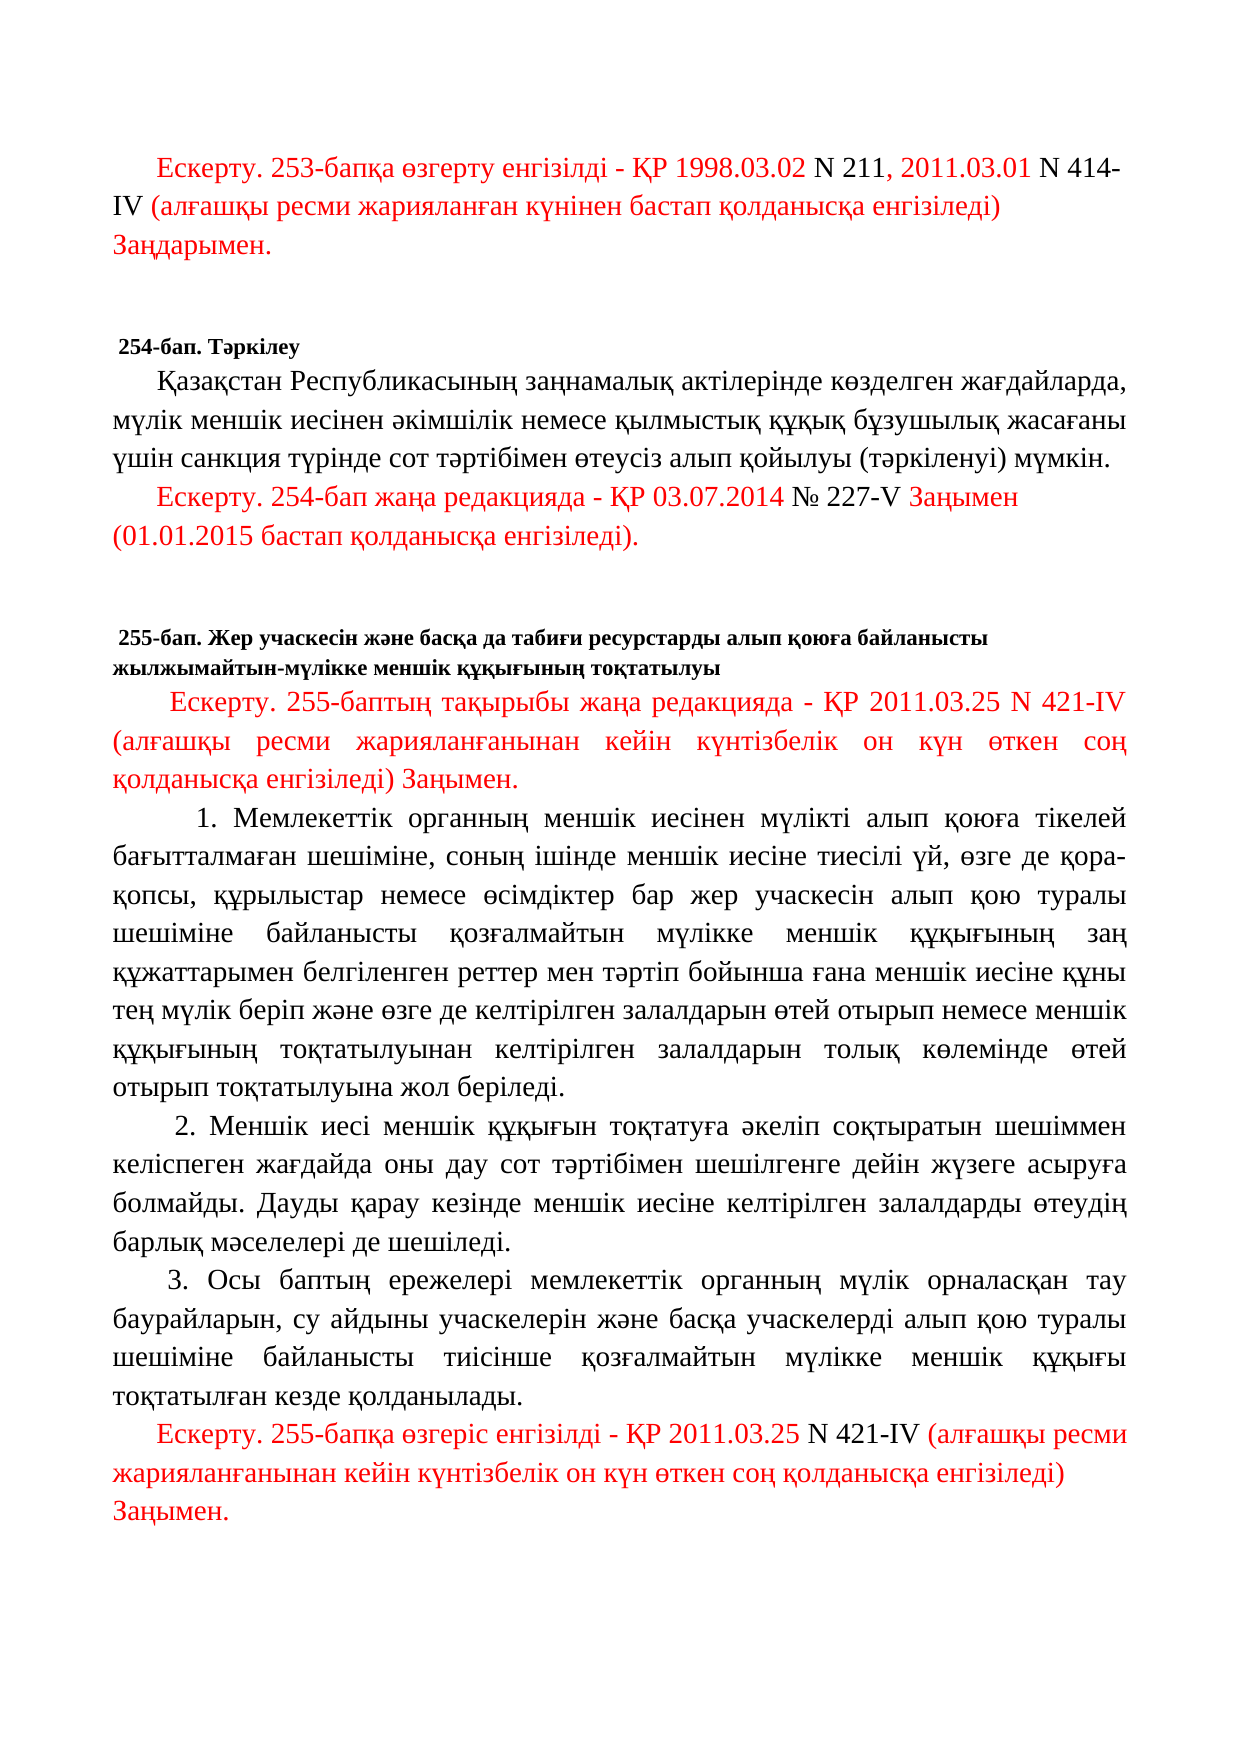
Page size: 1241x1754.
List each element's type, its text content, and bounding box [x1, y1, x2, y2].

text 255-бап. Жер учаскесін және басқа да табиғи ресурстарды алып қоюға байланысты жылжымайтын-мүлікке меншік құқығының тоқтатылуы [112, 624, 1128, 680]
text Ескерту. 255-баптың тақырыбы жаңа редакцияда - ҚР 2011.03.25 N 421-IV (алғашқы ресми жарияланғанынан кейін күнтізбелік он күн өткен соң қолданысқа енгізіледі) Заңымен. [112, 684, 1128, 795]
text Ескерту. 255-бапқа өзгеріс енгiзiлдi - ҚР 2011.03.25 N 421-IV (алғашқы ресми жарияланғанынан кейін күнтізбелік он күн өткен соң қолданысқа енгізіледі) Заңымен. [112, 1416, 1128, 1596]
text 3. Осы баптың ережелерi мемлекеттiк органның мүлiк орналасқан тау баурайларын, су айдыны учаскелерiн және басқа учаскелердi алып қою туралы шешiмiне байланысты тиiсiнше қозғалмайтын мүлiкке меншiк құқығы тоқтатылған кезде қолданылады. [112, 1262, 1128, 1411]
text 1. Мемлекеттiк органның меншiк иесiнен мүлiктi алып қоюға тiкелей бағытталмаған шешiмiне, соның iшiнде меншiк иесiне тиесiлi үй, өзге де қора-қопсы, құрылыстар немесе өсiмдiктер бар жер учаскесiн алып қою туралы шешiмiне байланысты қозғалмайтын мүлiкке меншiк құқығының заң құжаттарымен белгiленген реттер мен тәртiп бойынша ғана меншiк иесiне құны тең мүлiк берiп және өзге де келтiрiлген залалдарын өтей отырып немесе меншiк құқығының тоқтатылуынан келтiрiлген залалдарын толық көлемiнде өтей отырып тоқтатылуына жол берiледi. [112, 800, 1128, 1103]
text 254-бап. Тәркілеу [112, 333, 1128, 359]
text Ескерту. 253-бапқа өзгерту енгізілді - ҚР 1998.03.02 N 211, 2011.03.01 N 414-IV (алғашқы ресми жарияланған күнінен бастап қолданысқа енгізіледі) Заңдарымен. [112, 150, 1128, 329]
text Ескерту. 254-бап жаңа редакцияда - ҚР 03.07.2014 № 227-V Заңымен (01.01.2015 бастап қолданысқа енгізіледі). [112, 479, 1128, 620]
text 2. Меншiк иесi меншiк құқығын тоқтатуға әкелiп соқтыратын шешiммен келiспеген жағдайда оны дау сот тәртiбiмен шешiлгенге дейiн жүзеге асыруға болмайды. Дауды қарау кезiнде меншiк иесiне келтiрiлген залалдарды өтеудiң барлық мәселелерi де шешiледi. [112, 1108, 1128, 1257]
text Қазақстан Республикасының заңнамалық актілерінде көзделген жағдайларда, мүлiк меншiк иесiнен әкімшілік немесе қылмыстық құқық бұзушылық жасағаны үшiн санкция түрiнде сот тәртiбiмен өтеусіз алып қойылуы (тәркiленуі) мүмкiн. [112, 363, 1128, 474]
